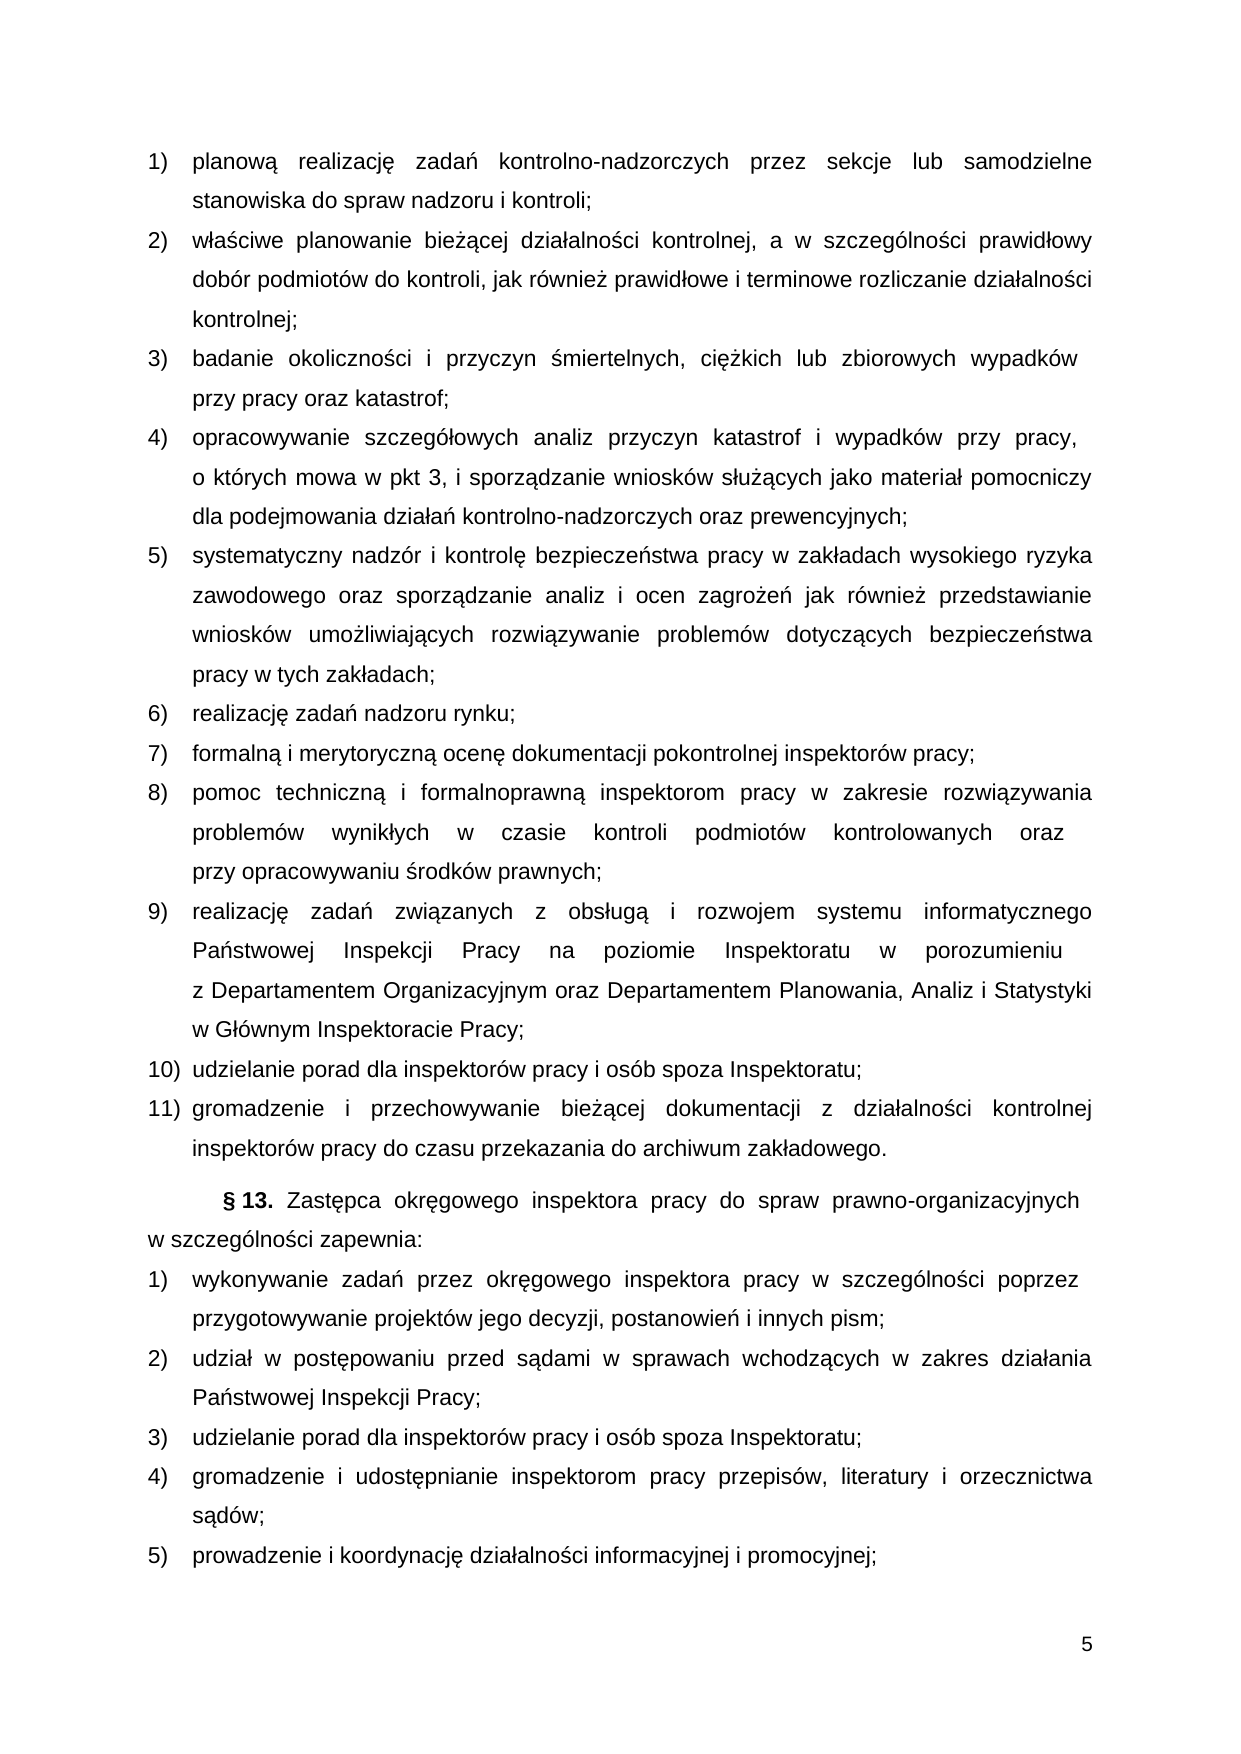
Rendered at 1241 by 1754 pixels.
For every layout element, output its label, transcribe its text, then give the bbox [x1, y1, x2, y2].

text § 13. Zastępca okręgowego inspektora pracy do spraw prawno-organizacyjnych w szczególności zapewnia: [148, 1187, 1093, 1252]
list badanie okoliczności i przyczyn śmiertelnych, ciężkich lub zbiorowych wypadków przy pracy oraz katastrof; [148, 345, 1093, 411]
list udział w postępowaniu przed sądami w sprawach wchodzących w zakres działania Państwowej Inspekcji Pracy; [148, 1344, 1093, 1410]
list formalną i merytoryczną ocenę dokumentacji pokontrolnej inspektorów pracy; [148, 740, 1093, 766]
list pomoc techniczną i formalnoprawną inspektorom pracy w zakresie rozwiązywania problemów wynikłych w czasie kontroli podmiotów kontrolowanych oraz przy opracowywaniu środków prawnych; [148, 779, 1093, 884]
list gromadzenie i przechowywanie bieżącej dokumentacji z działalności kontrolnej inspektorów pracy do czasu przekazania do archiwum zakładowego. [148, 1095, 1093, 1161]
list realizację zadań nadzoru rynku; [148, 700, 1093, 727]
list prowadzenie i koordynację działalności informacyjnej i promocyjnej; [148, 1542, 1093, 1568]
list opracowywanie szczegółowych analiz przyczyn katastrof i wypadków przy pracy, o których mowa w pkt 3, i sporządzanie wniosków służących jako materiał pomocniczy dla podejmowania działań kontrolno-nadzorczych oraz prewencyjnych; [148, 424, 1093, 529]
list gromadzenie i udostępnianie inspektorom pracy przepisów, literatury i orzecznictwa sądów; [148, 1463, 1093, 1529]
list udzielanie porad dla inspektorów pracy i osób spoza Inspektoratu; [148, 1423, 1093, 1450]
list planową realizację zadań kontrolno-nadzorczych przez sekcje lub samodzielne stanowiska do spraw nadzoru i kontroli; [148, 148, 1093, 213]
list udzielanie porad dla inspektorów pracy i osób spoza Inspektoratu; [148, 1056, 1093, 1082]
list właściwe planowanie bieżącej działalności kontrolnej, a w szczególności prawidłowy dobór podmiotów do kontroli, jak również prawidłowe i terminowe rozliczanie działalności kontrolnej; [148, 227, 1093, 332]
list realizację zadań związanych z obsługą i rozwojem systemu informatycznego Państwowej Inspekcji Pracy na poziomie Inspektoratu w porozumieniu z Departamentem Organizacyjnym oraz Departamentem Planowania, Analiz i Statystyki w Głównym Inspektoracie Pracy; [148, 898, 1093, 1042]
list wykonywanie zadań przez okręgowego inspektora pracy w szczególności poprzez przygotowywanie projektów jego decyzji, postanowień i innych pism; [148, 1266, 1093, 1331]
list systematyczny nadzór i kontrolę bezpieczeństwa pracy w zakładach wysokiego ryzyka zawodowego oraz sporządzanie analiz i ocen zagrożeń jak również przedstawianie wniosków umożliwiających rozwiązywanie problemów dotyczących bezpieczeństwa pracy w tych zakładach; [148, 542, 1093, 687]
